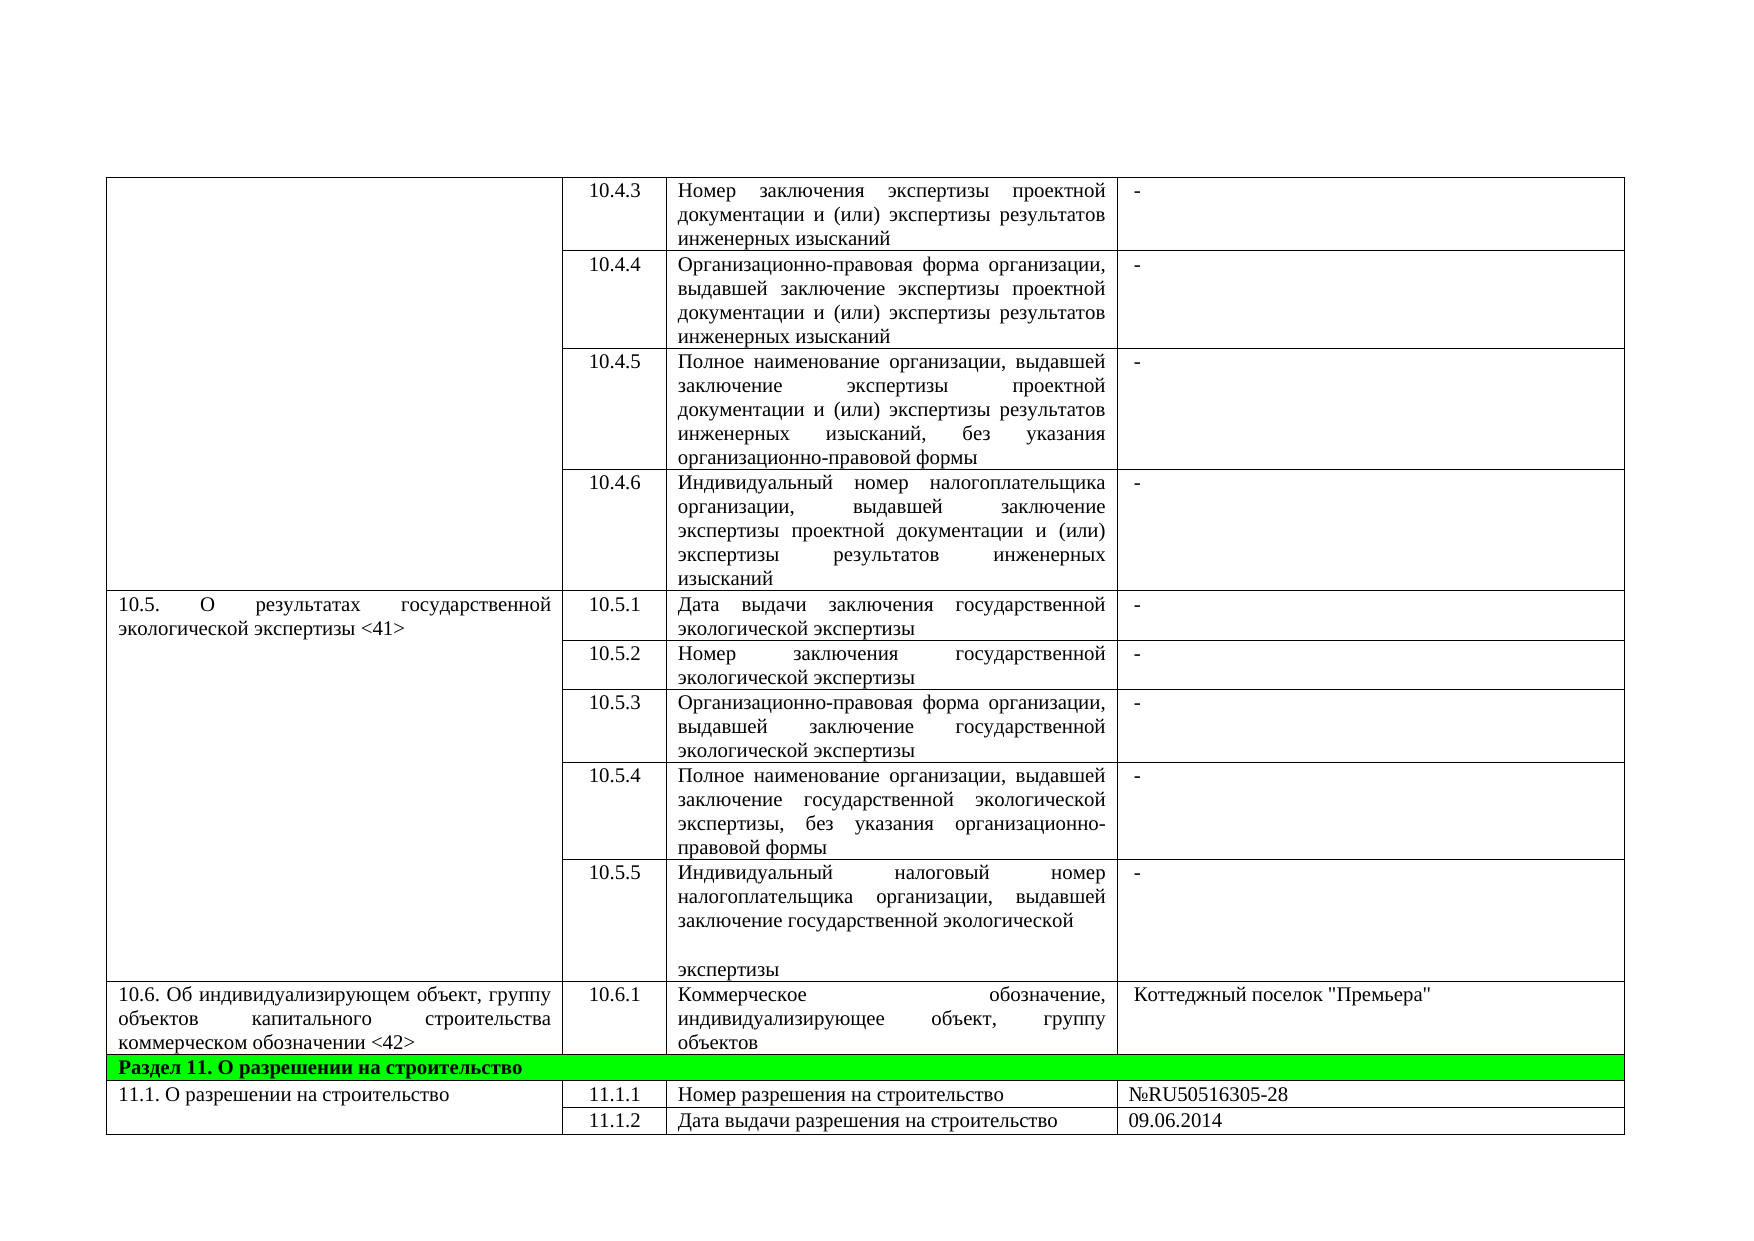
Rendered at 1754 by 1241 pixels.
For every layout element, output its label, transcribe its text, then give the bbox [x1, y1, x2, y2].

table_cell 10.5.4 [563, 763, 666, 859]
table_cell - [1118, 470, 1624, 590]
table_cell Номер заключения экспертизы проектной документации и (или) экспертизы результатов инженерных изысканий [667, 178, 1117, 250]
table_cell - [1118, 349, 1624, 469]
table_cell Организационно-правовая форма организации, выдавшей заключение государственной экологической экспертизы [667, 690, 1117, 762]
table_cell 11.1. О разрешении на строительство [107, 1081, 562, 1133]
table_cell 11.1.1 [563, 1081, 666, 1107]
table_cell Индивидуальный налоговый номер налогоплательщика организации, выдавшей заключение государственной экологической экспертизы [667, 860, 1117, 981]
table_cell Полное наименование организации, выдавшей заключение государственной экологической экспертизы, без указания организационно-правовой формы [667, 763, 1117, 859]
table_cell №RU50516305-28 [1118, 1081, 1624, 1107]
table_cell - [1118, 641, 1624, 689]
table_cell 10.5.5 [563, 860, 666, 981]
table_cell - [1118, 763, 1624, 859]
table_cell Номер разрешения на строительство [667, 1081, 1117, 1107]
table_cell - [1118, 178, 1624, 250]
table_cell - [1118, 591, 1624, 639]
table_cell - [1118, 690, 1624, 762]
table_cell Коммерческое обозначение, индивидуализирующее объект, группу объектов [667, 982, 1117, 1054]
table_cell Дата выдачи разрешения на строительство [667, 1108, 1117, 1133]
table_cell Индивидуальный номер налогоплательщика организации, выдавшей заключение экспертизы проектной документации и (или) экспертизы результатов инженерных изысканий [667, 470, 1117, 590]
table_cell 10.4.6 [563, 470, 666, 590]
table_cell 10.5. О результатах государственной экологической экспертизы <41> [107, 591, 562, 981]
table_cell Раздел 11. О разрешении на строительство [107, 1055, 1624, 1080]
table_cell 11.1.2 [563, 1108, 666, 1133]
table_cell - [1118, 860, 1624, 981]
table_cell 09.06.2014 [1118, 1108, 1624, 1133]
table_cell Коттеджный поселок "Премьера" [1118, 982, 1624, 1054]
table_cell 10.4.4 [563, 251, 666, 348]
table_cell 10.4.5 [563, 349, 666, 469]
table_cell Организационно-правовая форма организации, выдавшей заключение экспертизы проектной документации и (или) экспертизы результатов инженерных изысканий [667, 251, 1117, 348]
table_cell 10.6.1 [563, 982, 666, 1054]
table_cell 10.5.1 [563, 591, 666, 639]
table_cell 10.4.3 [563, 178, 666, 250]
table_cell 10.5.3 [563, 690, 666, 762]
table_cell Дата выдачи заключения государственной экологической экспертизы [667, 591, 1117, 639]
table_cell Полное наименование организации, выдавшей заключение экспертизы проектной документации и (или) экспертизы результатов инженерных изысканий, без указания организационно-правовой формы [667, 349, 1117, 469]
table_cell 10.5.2 [563, 641, 666, 689]
table_cell Номер заключения государственной экологической экспертизы [667, 641, 1117, 689]
table_cell 10.6. Об индивидуализирующем объект, группу объектов капитального строительства коммерческом обозначении <42> [107, 982, 562, 1054]
table_cell - [1118, 251, 1624, 348]
